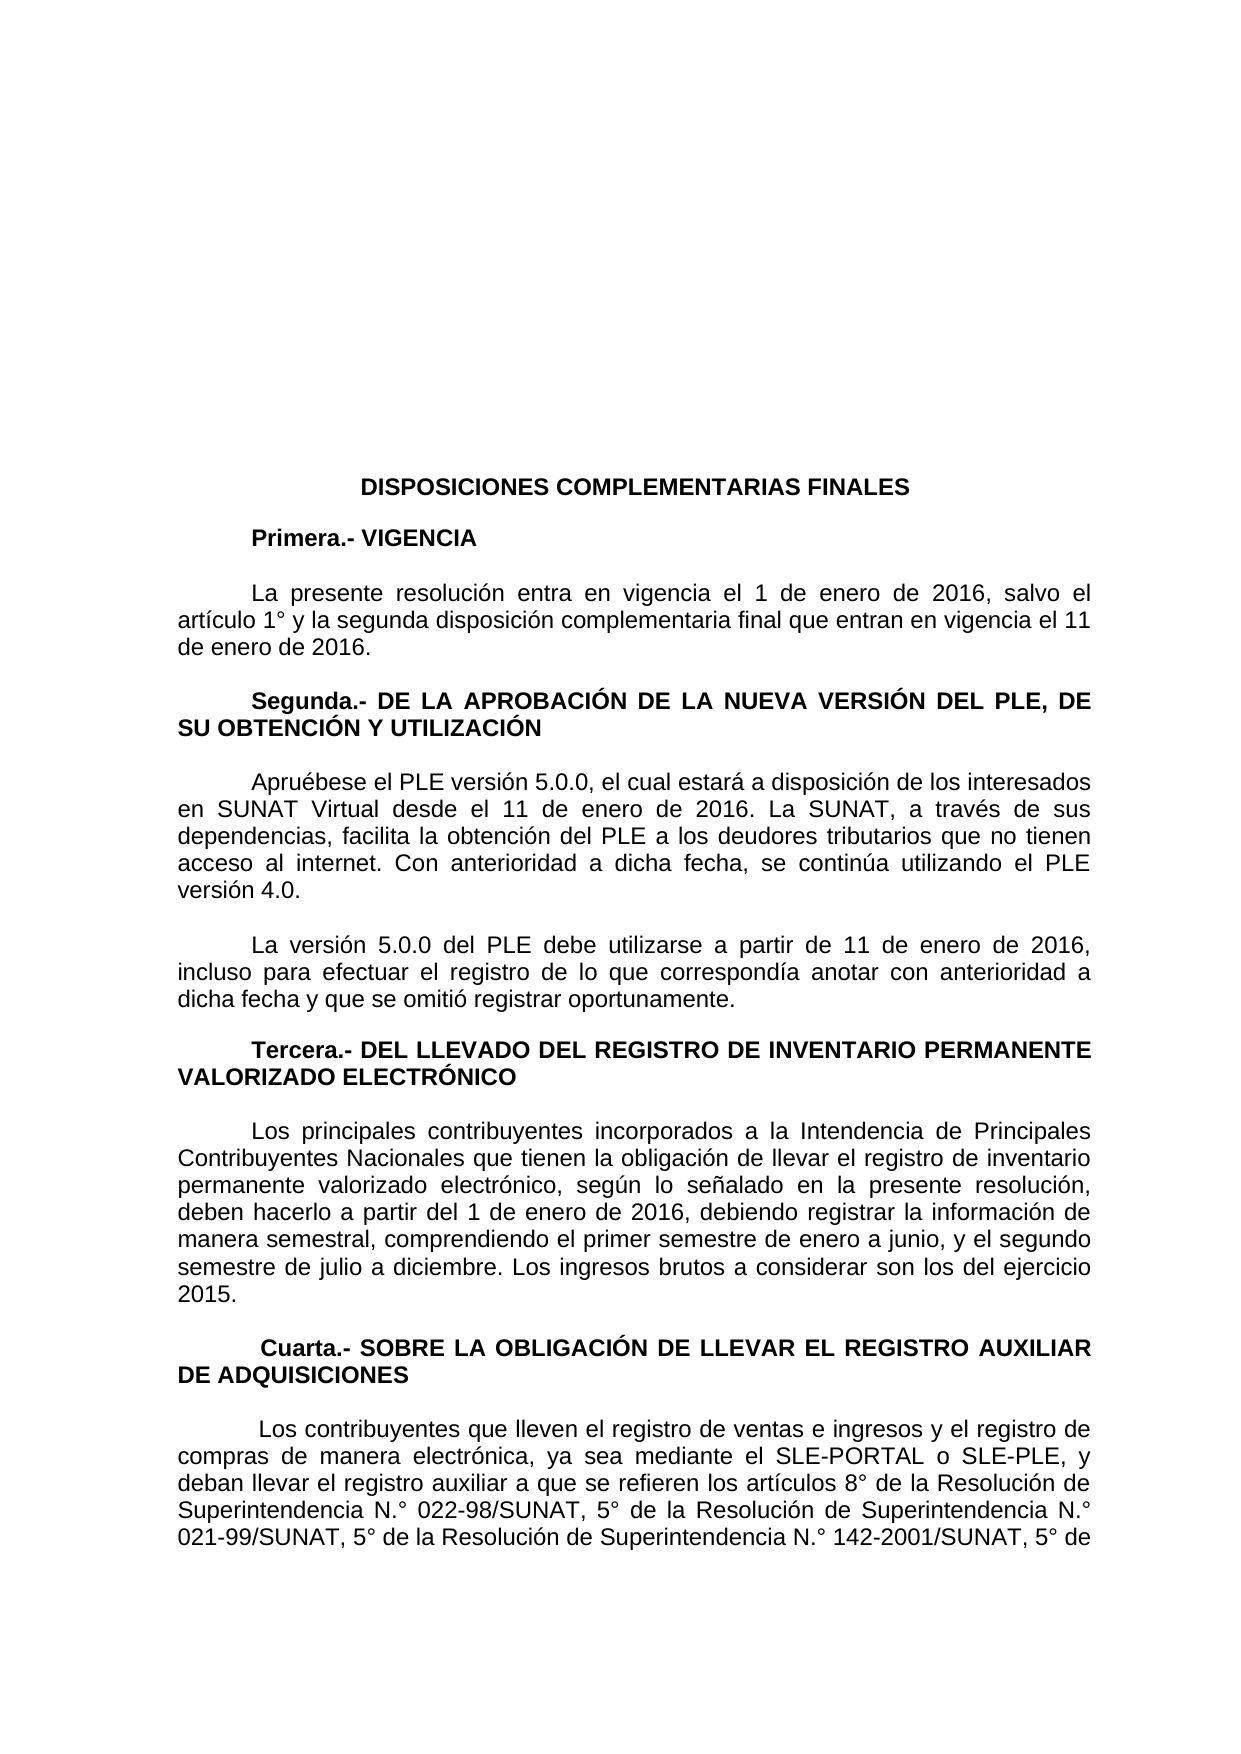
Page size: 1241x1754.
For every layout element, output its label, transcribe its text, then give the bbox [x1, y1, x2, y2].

text La presente resolución entra en vigencia el 1 de enero de 2016, salvo el artículo 1° y la segunda disposición complementaria final que entran en vigencia el 11 de enero de 2016. [177, 579, 1092, 661]
text DISPOSICIONES COMPLEMENTARIAS FINALES [177, 473, 1092, 500]
text La versión 5.0.0 del PLE debe utilizarse a partir de 11 de enero de 2016, incluso para efectuar el registro de lo que correspondía anotar con anterioridad a dicha fecha y que se omitió registrar oportunamente. [177, 931, 1092, 1013]
text Cuarta.- SOBRE LA OBLIGACIÓN DE LLEVAR EL REGISTRO AUXILIAR DE ADQUISICIONES [177, 1334, 1092, 1389]
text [177, 1416, 1092, 1551]
text Apruébese el PLE versión 5.0.0, el cual estará a disposición de los interesados en SUNAT Virtual desde el 11 de enero de 2016. La SUNAT, a través de sus dependencias, facilita la obtención del PLE a los deudores tributarios que no tienen acceso al internet. Con anterioridad a dicha fecha, se continúa utilizando el PLE versión 4.0. [177, 769, 1092, 904]
text Tercera.- DEL LLEVADO DEL REGISTRO DE INVENTARIO PERMANENTE VALORIZADO ELECTRÓNICO [177, 1037, 1092, 1091]
text Los principales contribuyentes incorporados a la Intendencia de Principales Contribuyentes Nacionales que tienen la obligación de llevar el registro de inventario permanente valorizado electrónico, según lo señalado en la presente resolución, deben hacerlo a partir del 1 de enero de 2016, debiendo registrar la información de manera semestral, comprendiendo el primer semestre de enero a junio, y el segundo semestre de julio a diciembre. Los ingresos brutos a considerar son los del ejercicio 2015. [177, 1118, 1092, 1307]
text Primera.- VIGENCIA [177, 525, 1092, 552]
text Segunda.- DE LA APROBACIÓN DE LA NUEVA VERSIÓN DEL PLE, DE SU OBTENCIÓN Y UTILIZACIÓN [177, 688, 1092, 742]
